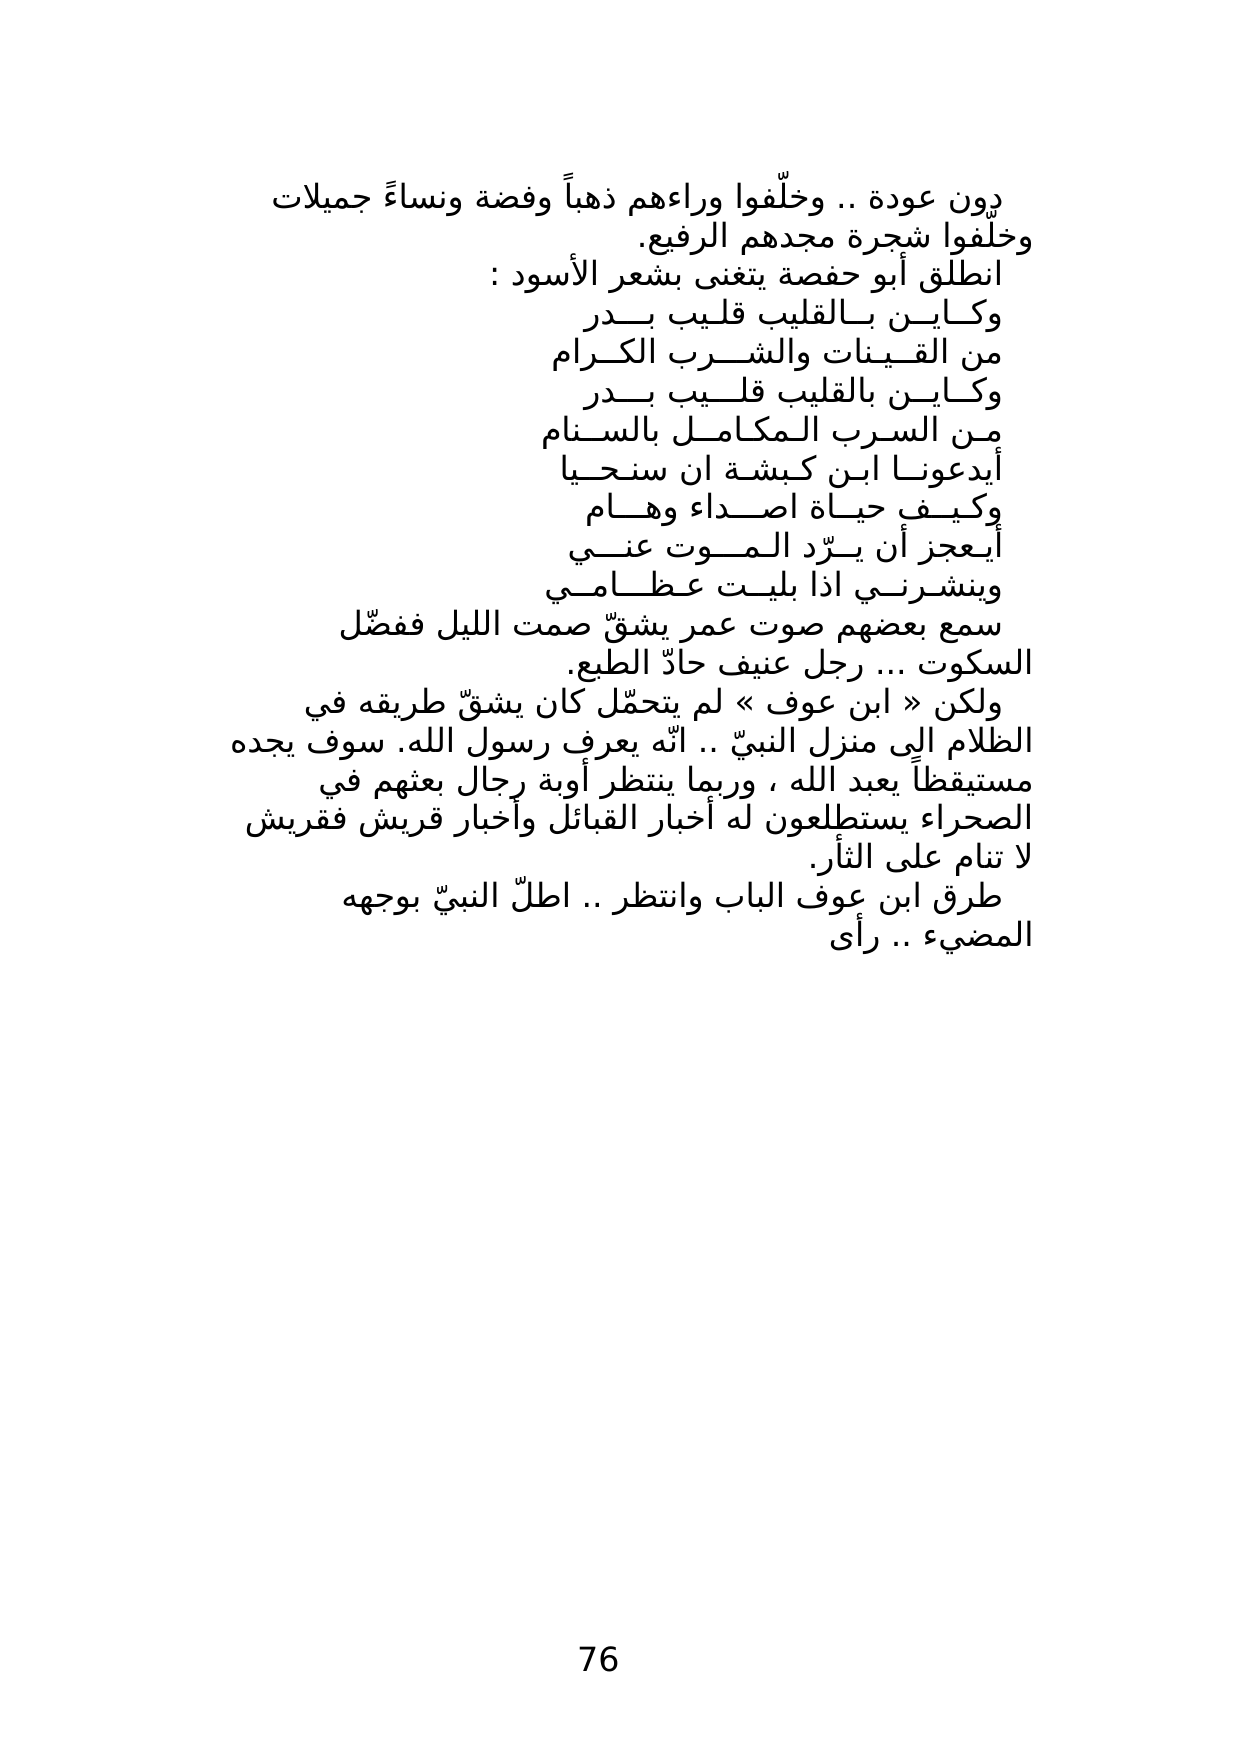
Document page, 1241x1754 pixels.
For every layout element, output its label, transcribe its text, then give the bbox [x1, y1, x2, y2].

text انطلق أبو حفصة يتغنى بشعر الأسود : [222, 255, 1033, 294]
text وكــايــن بــالقليب قلـيب بـــدر [222, 294, 1033, 333]
text دون عودة .. وخلّفوا وراءهم ذهباً وفضة ونساءً جميلات وخلّفوا شجرة مجدهم الرفيع. [222, 177, 1033, 255]
text طرق ابن عوف الباب وانتظر .. اطلّ النبيّ بوجهه المضيء .. رأى [222, 877, 1033, 954]
text وكـيــف حيــاة اصـــداء وهـــام [222, 488, 1033, 527]
text سمع بعضهم صوت عمر يشقّ صمت الليل ففضّل السكوت ... رجل عنيف حادّ الطبع. [222, 604, 1033, 682]
text وكــايــن بالقليب قلـــيب بـــدر [222, 371, 1033, 410]
text وينشـرنــي اذا بليــت عـظـــامــي [222, 566, 1033, 604]
text أيـعجز أن يــرّد الـمـــوت عنـــي [222, 527, 1033, 566]
text من القــيـنات والشـــرب الكــرام [222, 333, 1033, 371]
text أيدعونــا ابـن كـبشـة ان سنـحــيا [222, 449, 1033, 488]
text مـن السـرب الـمكـامــل بالســنام [222, 410, 1033, 449]
text ولكن « ابن عوف » لم يتحمّل كان يشقّ طريقه في الظلام الى منزل النبيّ .. انّه يعرف رسول الله. سوف يجده مستيقظاً يعبد الله ، وربما ينتظر أوبة رجال بعثهم في الصحراء يستطلعون له أخبار القبائل وأخبار قريش فقريش لا تنام على الثأر. [222, 682, 1033, 877]
